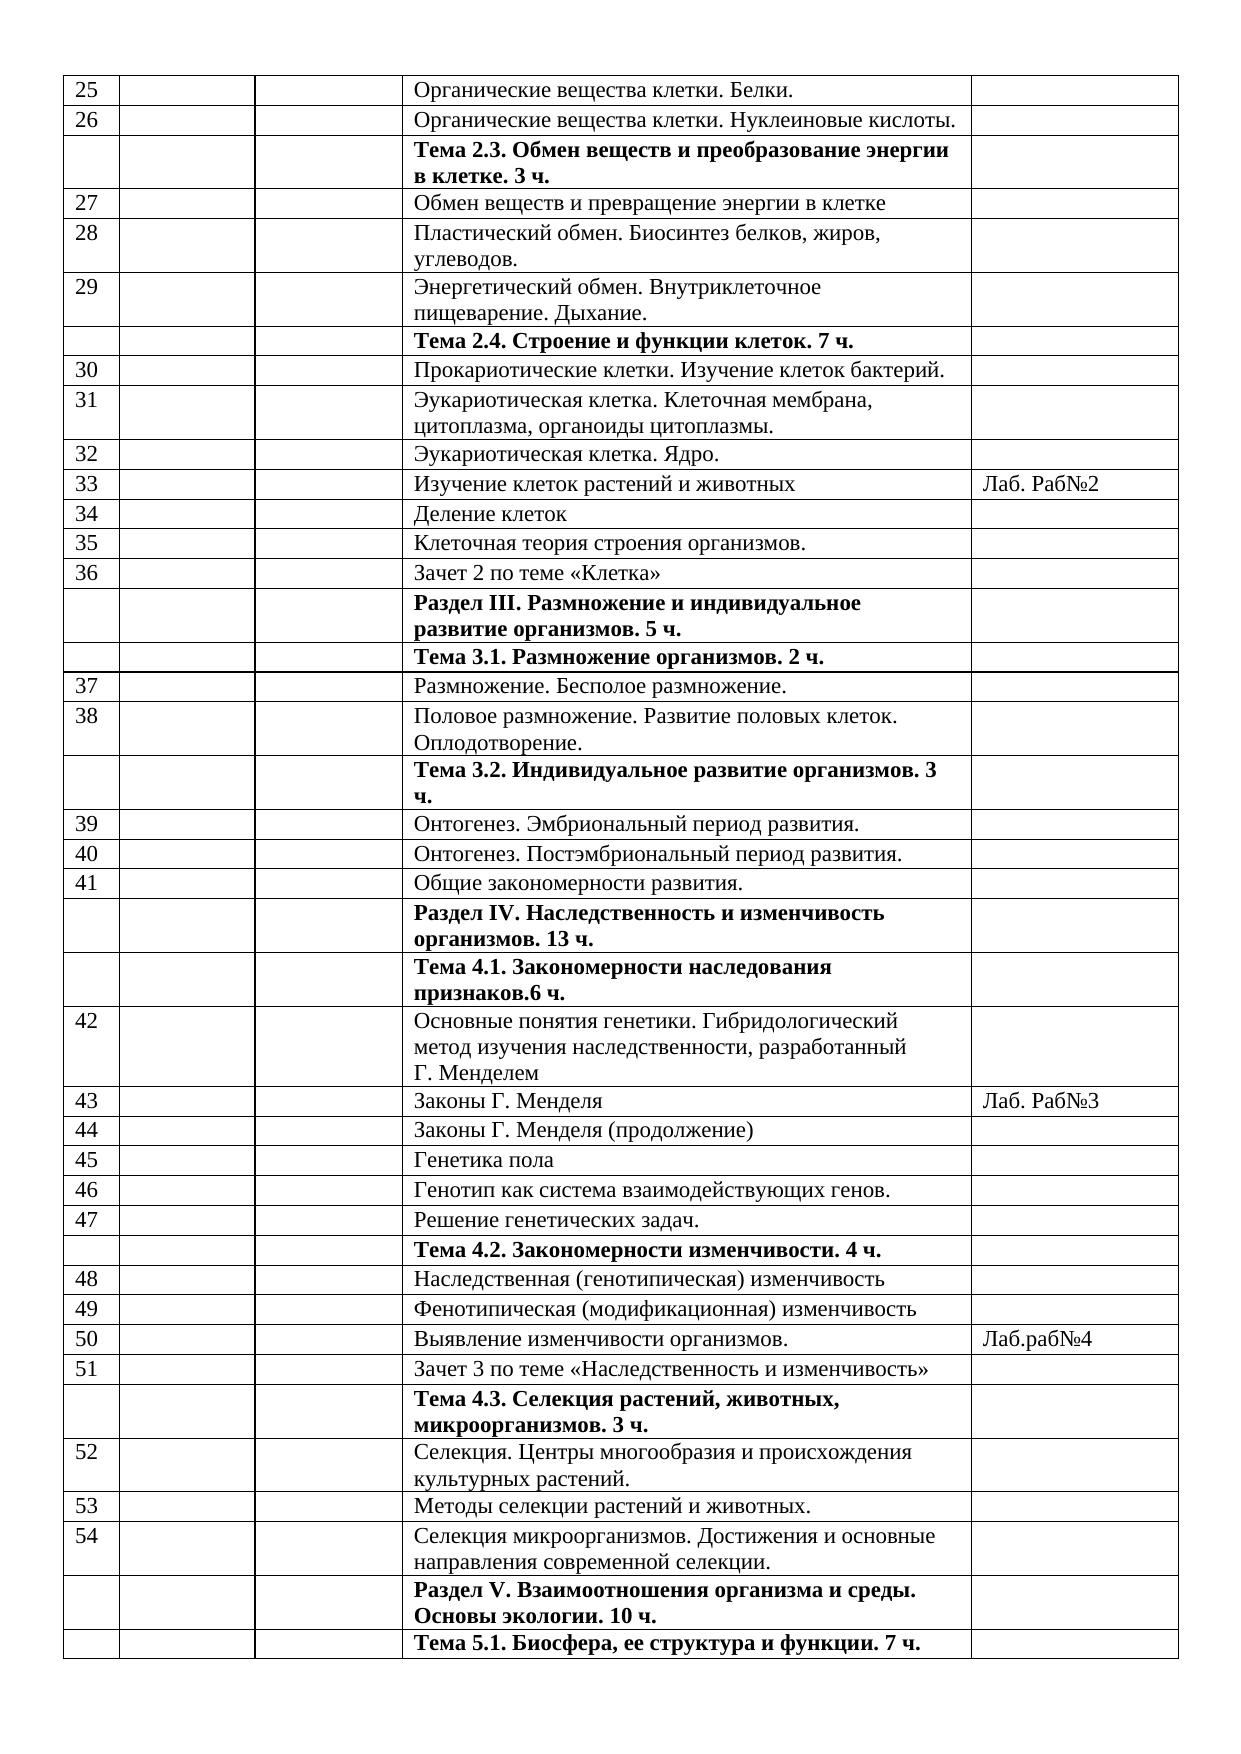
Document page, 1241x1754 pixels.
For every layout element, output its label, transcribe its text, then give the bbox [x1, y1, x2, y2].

table_cell [120, 273, 254, 326]
table_cell [972, 899, 1178, 952]
table_cell [972, 869, 1178, 898]
table_cell [972, 273, 1178, 326]
table_cell Зачет 2 по теме «Клетка» [403, 559, 971, 588]
table_cell 39 [64, 810, 119, 838]
table_cell [972, 1117, 1178, 1145]
table_cell [256, 702, 402, 755]
table_cell [256, 76, 402, 105]
table_cell [256, 1117, 402, 1145]
table_cell [120, 76, 254, 105]
table_cell Клеточная теория строения организмов. [403, 529, 971, 558]
table_cell Основные понятия генетики. Гибридологический метод изучения наследственности, разработанный Г. Менделем [403, 1007, 971, 1086]
table_cell 40 [64, 840, 119, 868]
table_cell [972, 529, 1178, 558]
table_cell [64, 953, 119, 1006]
table_cell [972, 1576, 1178, 1628]
table_cell [256, 440, 402, 469]
table_cell [120, 899, 254, 952]
table_cell 51 [64, 1355, 119, 1384]
table_cell [64, 327, 119, 355]
table_cell Законы Г. Менделя [403, 1087, 971, 1116]
table_cell [120, 386, 254, 439]
table_cell [64, 1385, 119, 1437]
table_cell [256, 1206, 402, 1235]
table_cell 43 [64, 1087, 119, 1116]
table_cell [972, 559, 1178, 588]
table_cell [972, 1176, 1178, 1205]
table_cell [972, 356, 1178, 385]
table_cell Селекция микроорганизмов. Достижения и основные направления современной селекции. [403, 1522, 971, 1575]
table_cell [64, 1630, 119, 1658]
table_cell Лаб. Раб№3 [972, 1087, 1178, 1116]
table_cell [256, 470, 402, 498]
table_cell 32 [64, 440, 119, 469]
table_cell [256, 500, 402, 528]
table_cell [120, 106, 254, 134]
table_cell [256, 559, 402, 588]
table_cell 35 [64, 529, 119, 558]
table_cell [64, 899, 119, 952]
table_cell 48 [64, 1266, 119, 1294]
table_cell [64, 1236, 119, 1264]
table_cell [256, 840, 402, 868]
table_cell [120, 529, 254, 558]
table_cell 47 [64, 1206, 119, 1235]
table_cell [120, 1176, 254, 1205]
table_cell Эукариотическая клетка. Ядро. [403, 440, 971, 469]
table_cell [972, 1355, 1178, 1384]
table_cell [972, 219, 1178, 272]
table_cell [256, 1439, 402, 1491]
table_cell [256, 589, 402, 642]
table_cell [120, 559, 254, 588]
table_cell Селекция. Центры многообразия и происхождения культурных растений. [403, 1439, 971, 1491]
table_cell 25 [64, 76, 119, 105]
table_cell Половое размножение. Развитие половых клеток. Оплодотворение. [403, 702, 971, 755]
table_cell [256, 386, 402, 439]
table_cell [256, 106, 402, 134]
table_cell [120, 189, 254, 218]
table_cell [972, 1522, 1178, 1575]
table_cell [64, 589, 119, 642]
table_cell [256, 810, 402, 838]
table_cell [120, 869, 254, 898]
table_cell 50 [64, 1325, 119, 1354]
table_cell [120, 756, 254, 809]
table_cell [256, 1087, 402, 1116]
table_cell 28 [64, 219, 119, 272]
table_cell 26 [64, 106, 119, 134]
table_cell [972, 76, 1178, 105]
table_cell [256, 756, 402, 809]
table_cell Наследственная (генотипическая) изменчивость [403, 1266, 971, 1294]
table_cell 42 [64, 1007, 119, 1086]
table_cell [120, 1522, 254, 1575]
table_cell [120, 589, 254, 642]
table_cell Тема 2.3. Обмен веществ и преобразование энергии в клетке. 3 ч. [403, 136, 971, 188]
table_cell 54 [64, 1522, 119, 1575]
table_cell [972, 440, 1178, 469]
table_cell [120, 136, 254, 188]
table_cell [120, 1630, 254, 1658]
table_cell [120, 643, 254, 671]
table_cell [972, 702, 1178, 755]
table_cell Зачет 3 по теме «Наследственность и изменчивость» [403, 1355, 971, 1384]
table_cell Генотип как система взаимодействующих генов. [403, 1176, 971, 1205]
table_cell [120, 470, 254, 498]
table_cell [972, 673, 1178, 701]
table_cell Тема 4.2. Закономерности изменчивости. 4 ч. [403, 1236, 971, 1264]
table_cell [120, 1266, 254, 1294]
table_cell [120, 1087, 254, 1116]
table_cell [64, 1576, 119, 1628]
table_cell [64, 136, 119, 188]
table_cell Законы Г. Менделя (продолжение) [403, 1117, 971, 1145]
table_cell [256, 899, 402, 952]
table_cell [256, 1295, 402, 1324]
table_cell [256, 673, 402, 701]
table_cell [972, 189, 1178, 218]
table_cell Обмен веществ и превращение энергии в клетке [403, 189, 971, 218]
table_cell Онтогенез. Постэмбриональный период развития. [403, 840, 971, 868]
table_cell [972, 1439, 1178, 1491]
table_cell [972, 1206, 1178, 1235]
table_cell [972, 1236, 1178, 1264]
table_cell [256, 1576, 402, 1628]
table_cell [972, 589, 1178, 642]
table_cell [972, 1266, 1178, 1294]
table_cell 29 [64, 273, 119, 326]
table_cell Лаб. Раб№2 [972, 470, 1178, 498]
table_cell Тема 5.1. Биосфера, ее структура и функции. 7 ч. [403, 1630, 971, 1658]
table_cell [120, 1439, 254, 1491]
table_cell Онтогенез. Эмбриональный период развития. [403, 810, 971, 838]
table_cell [120, 1325, 254, 1354]
table_cell Энергетический обмен. Внутриклеточное пищеварение. Дыхание. [403, 273, 971, 326]
table_cell [120, 356, 254, 385]
table_cell [256, 1325, 402, 1354]
table_cell Тема 2.4. Строение и функции клеток. 7 ч. [403, 327, 971, 355]
table_cell [972, 1385, 1178, 1437]
table_cell [256, 273, 402, 326]
table_cell Решение генетических задач. [403, 1206, 971, 1235]
table_cell [256, 869, 402, 898]
table_cell [972, 386, 1178, 439]
table_cell Изучение клеток растений и животных [403, 470, 971, 498]
table_cell [972, 106, 1178, 134]
table_cell [972, 1492, 1178, 1521]
table_cell [120, 1206, 254, 1235]
table_cell [120, 1117, 254, 1145]
table_cell [120, 840, 254, 868]
table_cell [256, 1385, 402, 1437]
table_cell [256, 1522, 402, 1575]
table_cell 44 [64, 1117, 119, 1145]
table_cell 27 [64, 189, 119, 218]
table_cell [256, 1492, 402, 1521]
table_cell 34 [64, 500, 119, 528]
table_cell [972, 840, 1178, 868]
table_cell 38 [64, 702, 119, 755]
table_cell Методы селекции растений и животных. [403, 1492, 971, 1521]
table_cell [64, 643, 119, 671]
table_cell Общие закономерности развития. [403, 869, 971, 898]
table_cell [120, 1146, 254, 1175]
table_cell [120, 1492, 254, 1521]
table_cell [972, 1295, 1178, 1324]
table_cell 52 [64, 1439, 119, 1491]
table_cell [972, 136, 1178, 188]
table_cell [256, 219, 402, 272]
table_cell [256, 1355, 402, 1384]
table_cell [120, 219, 254, 272]
table_cell [120, 1576, 254, 1628]
table_cell [972, 1007, 1178, 1086]
table_cell Тема 3.2. Индивидуальное развитие организмов. 3 ч. [403, 756, 971, 809]
table_cell [256, 327, 402, 355]
table_cell [256, 1630, 402, 1658]
table_cell [256, 529, 402, 558]
table_cell Органические вещества клетки. Нуклеиновые кислоты. [403, 106, 971, 134]
table_cell [256, 1146, 402, 1175]
table_cell 36 [64, 559, 119, 588]
table_cell [256, 953, 402, 1006]
table_cell [120, 1385, 254, 1437]
table_cell Тема 3.1. Размножение организмов. 2 ч. [403, 643, 971, 671]
table_cell Органические вещества клетки. Белки. [403, 76, 971, 105]
table_cell [256, 643, 402, 671]
table_cell Раздел V. Взаимоотношения организма и среды. Основы экологии. 10 ч. [403, 1576, 971, 1628]
table_cell [120, 810, 254, 838]
table_cell Лаб.раб№4 [972, 1325, 1178, 1354]
table_cell [972, 1630, 1178, 1658]
table_cell Тема 4.1. Закономерности наследования признаков.6 ч. [403, 953, 971, 1006]
table_cell 41 [64, 869, 119, 898]
table_cell Пластический обмен. Биосинтез белков, жиров, углеводов. [403, 219, 971, 272]
table_cell 37 [64, 673, 119, 701]
table_cell [972, 756, 1178, 809]
table_cell [120, 440, 254, 469]
table_cell Выявление изменчивости организмов. [403, 1325, 971, 1354]
table_cell 33 [64, 470, 119, 498]
table_cell [972, 327, 1178, 355]
table_cell [972, 500, 1178, 528]
table_cell [120, 673, 254, 701]
table_cell 46 [64, 1176, 119, 1205]
table_cell [120, 953, 254, 1006]
table_cell Фенотипическая (модификационная) изменчивость [403, 1295, 971, 1324]
table_cell Размножение. Бесполое размножение. [403, 673, 971, 701]
table_cell [64, 756, 119, 809]
table_cell [256, 1236, 402, 1264]
table_cell 53 [64, 1492, 119, 1521]
table_cell [972, 810, 1178, 838]
table_cell [120, 327, 254, 355]
table_cell [256, 189, 402, 218]
table_cell [120, 1355, 254, 1384]
table_cell 31 [64, 386, 119, 439]
table_cell [256, 356, 402, 385]
table_cell [256, 1176, 402, 1205]
table_cell [972, 953, 1178, 1006]
table_cell Деление клеток [403, 500, 971, 528]
table_cell Генетика пола [403, 1146, 971, 1175]
table_cell Эукариотическая клетка. Клеточная мембрана, цитоплазма, органоиды цитоплазмы. [403, 386, 971, 439]
table_cell [972, 1146, 1178, 1175]
table_cell [120, 1236, 254, 1264]
table_cell 30 [64, 356, 119, 385]
table_cell Раздел IV. Наследственность и изменчивость организмов. 13 ч. [403, 899, 971, 952]
table_cell 45 [64, 1146, 119, 1175]
table_cell [256, 1266, 402, 1294]
table_cell 49 [64, 1295, 119, 1324]
table_cell [120, 500, 254, 528]
table_cell [120, 1295, 254, 1324]
table_cell Раздел III. Размножение и индивидуальное развитие организмов. 5 ч. [403, 589, 971, 642]
table_cell [120, 702, 254, 755]
table_cell [972, 643, 1178, 671]
table_cell [256, 136, 402, 188]
table_cell Прокариотические клетки. Изучение клеток бактерий. [403, 356, 971, 385]
table_cell [256, 1007, 402, 1086]
table_cell [120, 1007, 254, 1086]
table_cell Тема 4.3. Селекция растений, животных, микроорганизмов. 3 ч. [403, 1385, 971, 1437]
